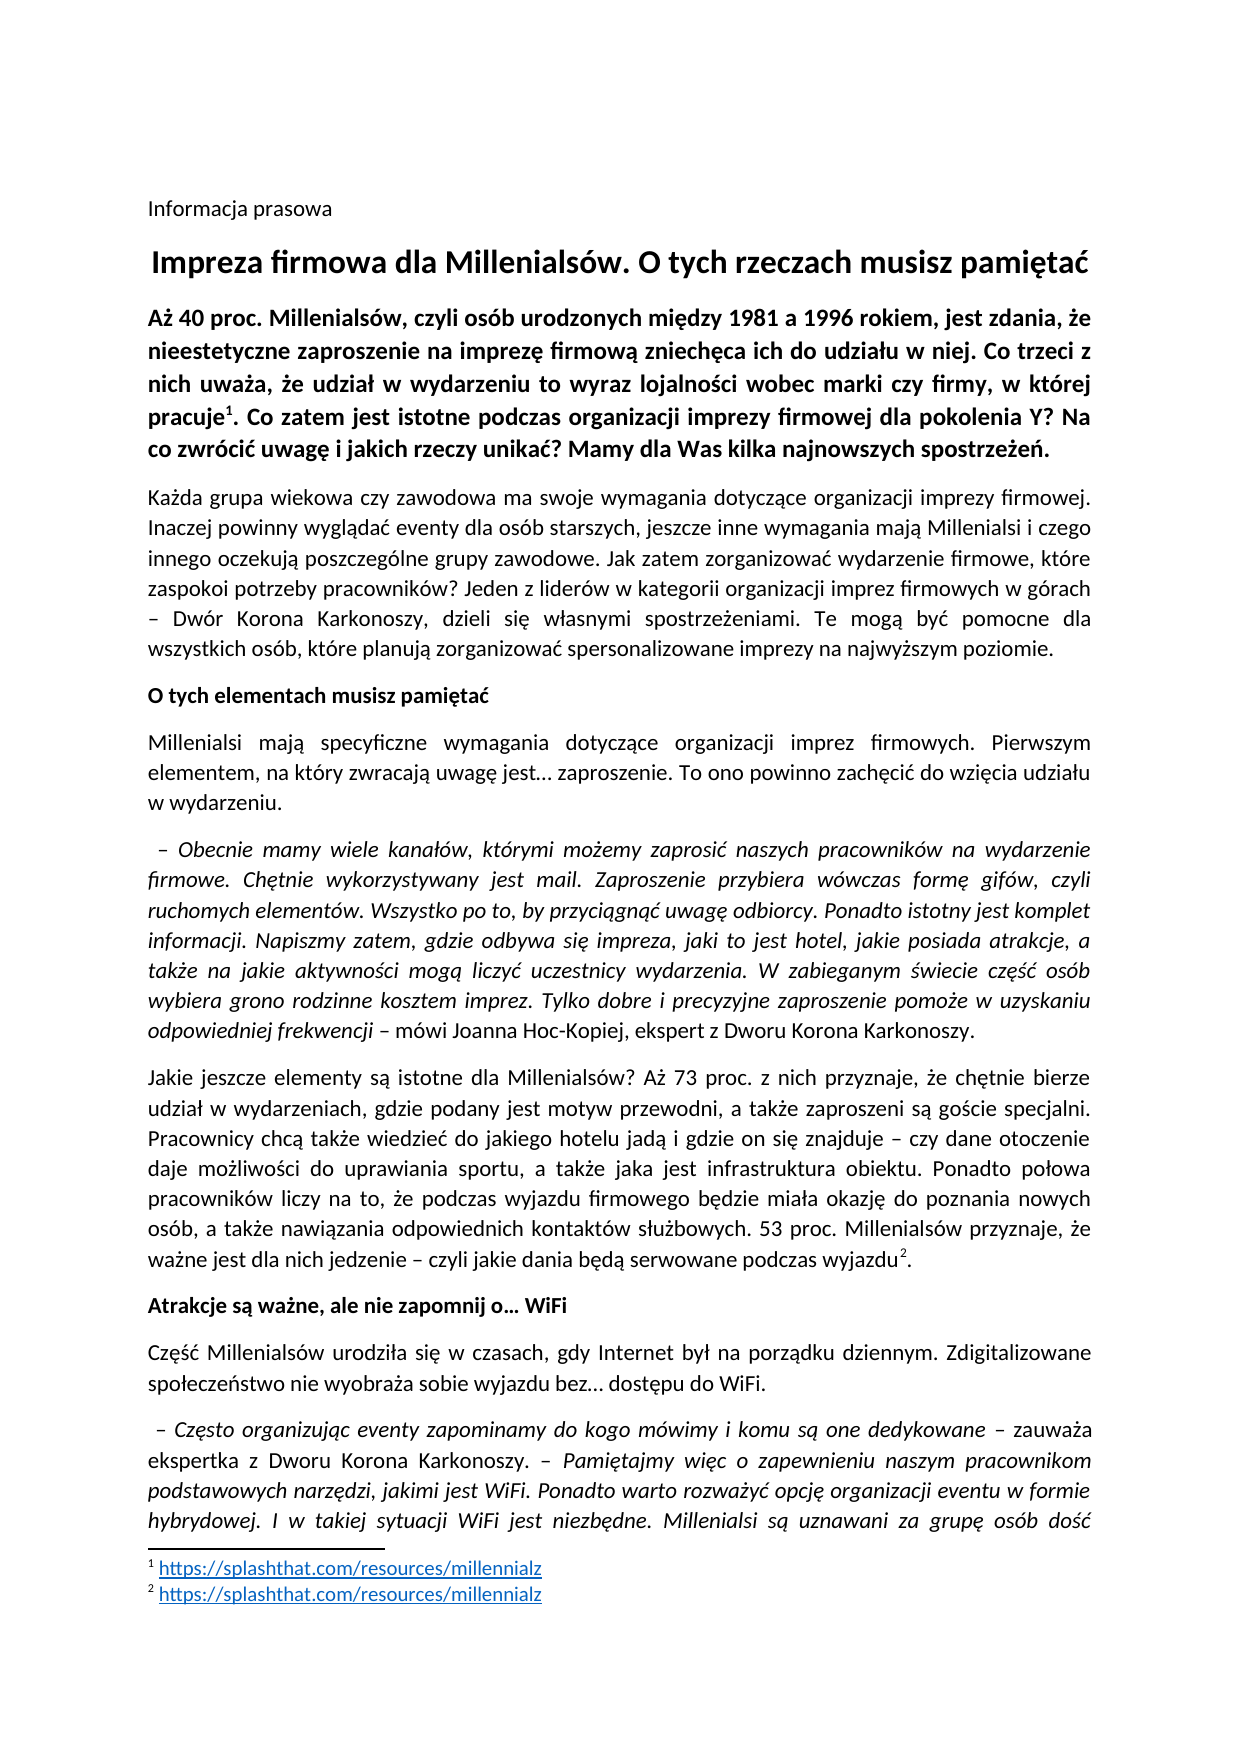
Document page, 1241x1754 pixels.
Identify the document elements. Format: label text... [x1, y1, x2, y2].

text Jakie jeszcze elementy są istotne dla Millenialsów? Aż 73 proc. z nich przyznaje, że chętnie bierze udział w wydarzeniach, gdzie podany jest motyw przewodni, a także zaproszeni są goście specjalni. Pracownicy chcą także wiedzieć do jakiego hotelu jadą i gdzie on się znajduje – czy dane otoczenie daje możliwości do uprawiania sportu, a także jaka jest infrastruktura obiektu. Ponadto połowa pracowników liczy na to, że podczas wyjazdu firmowego będzie miała okazję do poznania nowych osób, a także nawiązania odpowiednich kontaktów służbowych. 53 proc. Millenialsów przyznaje, że ważne jest dla nich jedzenie – czyli jakie dania będą serwowane podczas wyjazdu. [148, 1063, 1093, 1273]
text O tych elementach musisz pamiętać [148, 681, 1093, 709]
text Impreza firmowa dla Millenialsów. O tych rzeczach musisz pamiętać [148, 241, 1093, 282]
text – Obecnie mamy wiele kanałów, którymi możemy zaprosić naszych pracowników na wydarzenie firmowe. Chętnie wykorzystywany jest mail. Zaproszenie przybiera wówczas formę gifów, czyli ruchomych elementów. Wszystko po to, by przyciągnąć uwagę odbiorcy. Ponadto istotny jest komplet informacji. Napiszmy zatem, gdzie odbywa się impreza, jaki to jest hotel, jakie posiada atrakcje, a także na jakie aktywności mogą liczyć uczestnicy wydarzenia. W zabieganym świecie część osób wybiera grono rodzinne kosztem imprez. Tylko dobre i precyzyjne zaproszenie pomoże w uzyskaniu odpowiedniej frekwencji – mówi Joanna Hoc-Kopiej, ekspert z Dworu Korona Karkonoszy. [148, 835, 1093, 1044]
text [148, 1416, 1093, 1534]
text Każda grupa wiekowa czy zawodowa ma swoje wymagania dotyczące organizacji imprezy firmowej. Inaczej powinny wyglądać eventy dla osób starszych, jeszcze inne wymagania mają Millenialsi i czego innego oczekują poszczególne grupy zawodowe. Jak zatem zorganizować wydarzenie firmowe, które zaspokoi potrzeby pracowników? Jeden z liderów w kategorii organizacji imprez firmowych w górach – Dwór Korona Karkonoszy, dzieli się własnymi spostrzeżeniami. Te mogą być pomocne dla wszystkich osób, które planują zorganizować spersonalizowane imprezy na najwyższym poziomie. [148, 483, 1093, 662]
text Informacja prasowa [148, 194, 1093, 222]
text Atrakcje są ważne, ale nie zapomnij o… WiFi [148, 1292, 1093, 1319]
text Część Millenialsów urodziła się w czasach, gdy Internet był na porządku dziennym. Zdigitalizowane społeczeństwo nie wyobraża sobie wyjazdu bez… dostępu do WiFi. [148, 1338, 1093, 1397]
text Millenialsi mają specyficzne wymagania dotyczące organizacji imprez firmowych. Pierwszym elementem, na który zwracają uwagę jest… zaproszenie. To ono powinno zachęcić do wzięcia udziału w wydarzeniu. [148, 728, 1093, 816]
text Aż 40 proc. Millenialsów, czyli osób urodzonych między 1981 a 1996 rokiem, jest zdania, że nieestetyczne zaproszenie na imprezę firmową zniechęca ich do udziału w niej. Co trzeci z nich uważa, że udział w wydarzeniu to wyraz lojalności wobec marki czy firmy, w której pracuje. Co zatem jest istotne podczas organizacji imprezy firmowej dla pokolenia Y? Na co zwrócić uwagę i jakich rzeczy unikać? Mamy dla Was kilka najnowszych spostrzeżeń. [148, 302, 1093, 464]
